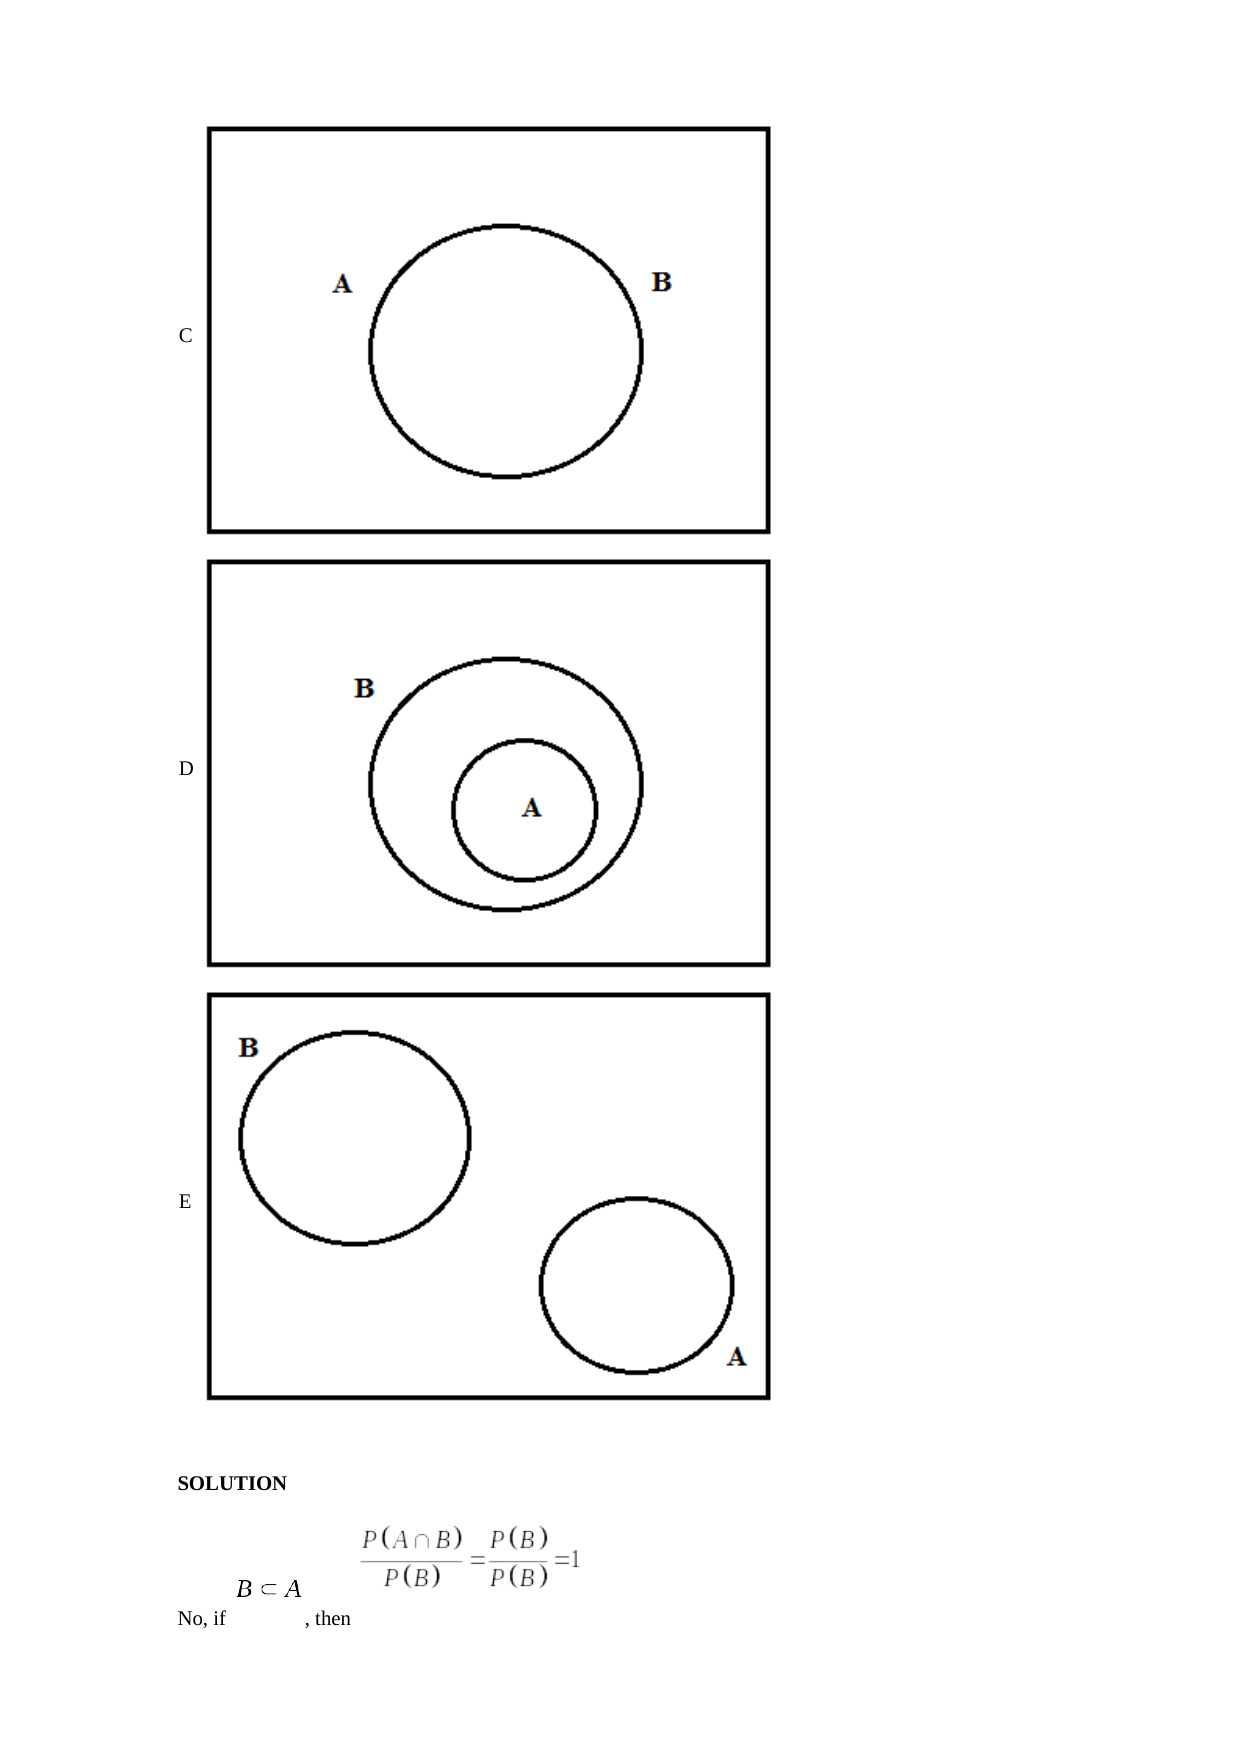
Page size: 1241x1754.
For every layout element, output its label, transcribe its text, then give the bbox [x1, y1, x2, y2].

table_cell D [177, 551, 200, 984]
picture [201, 552, 788, 983]
table_cell [200, 118, 1152, 551]
picture [201, 986, 788, 1416]
table_cell C [177, 118, 200, 551]
text SOLUTION [177, 1471, 1152, 1495]
text No, if , then [177, 1524, 1152, 1630]
table_cell [200, 551, 1152, 984]
table_cell [200, 984, 1152, 1417]
picture [201, 119, 788, 550]
table_cell E [177, 984, 200, 1417]
